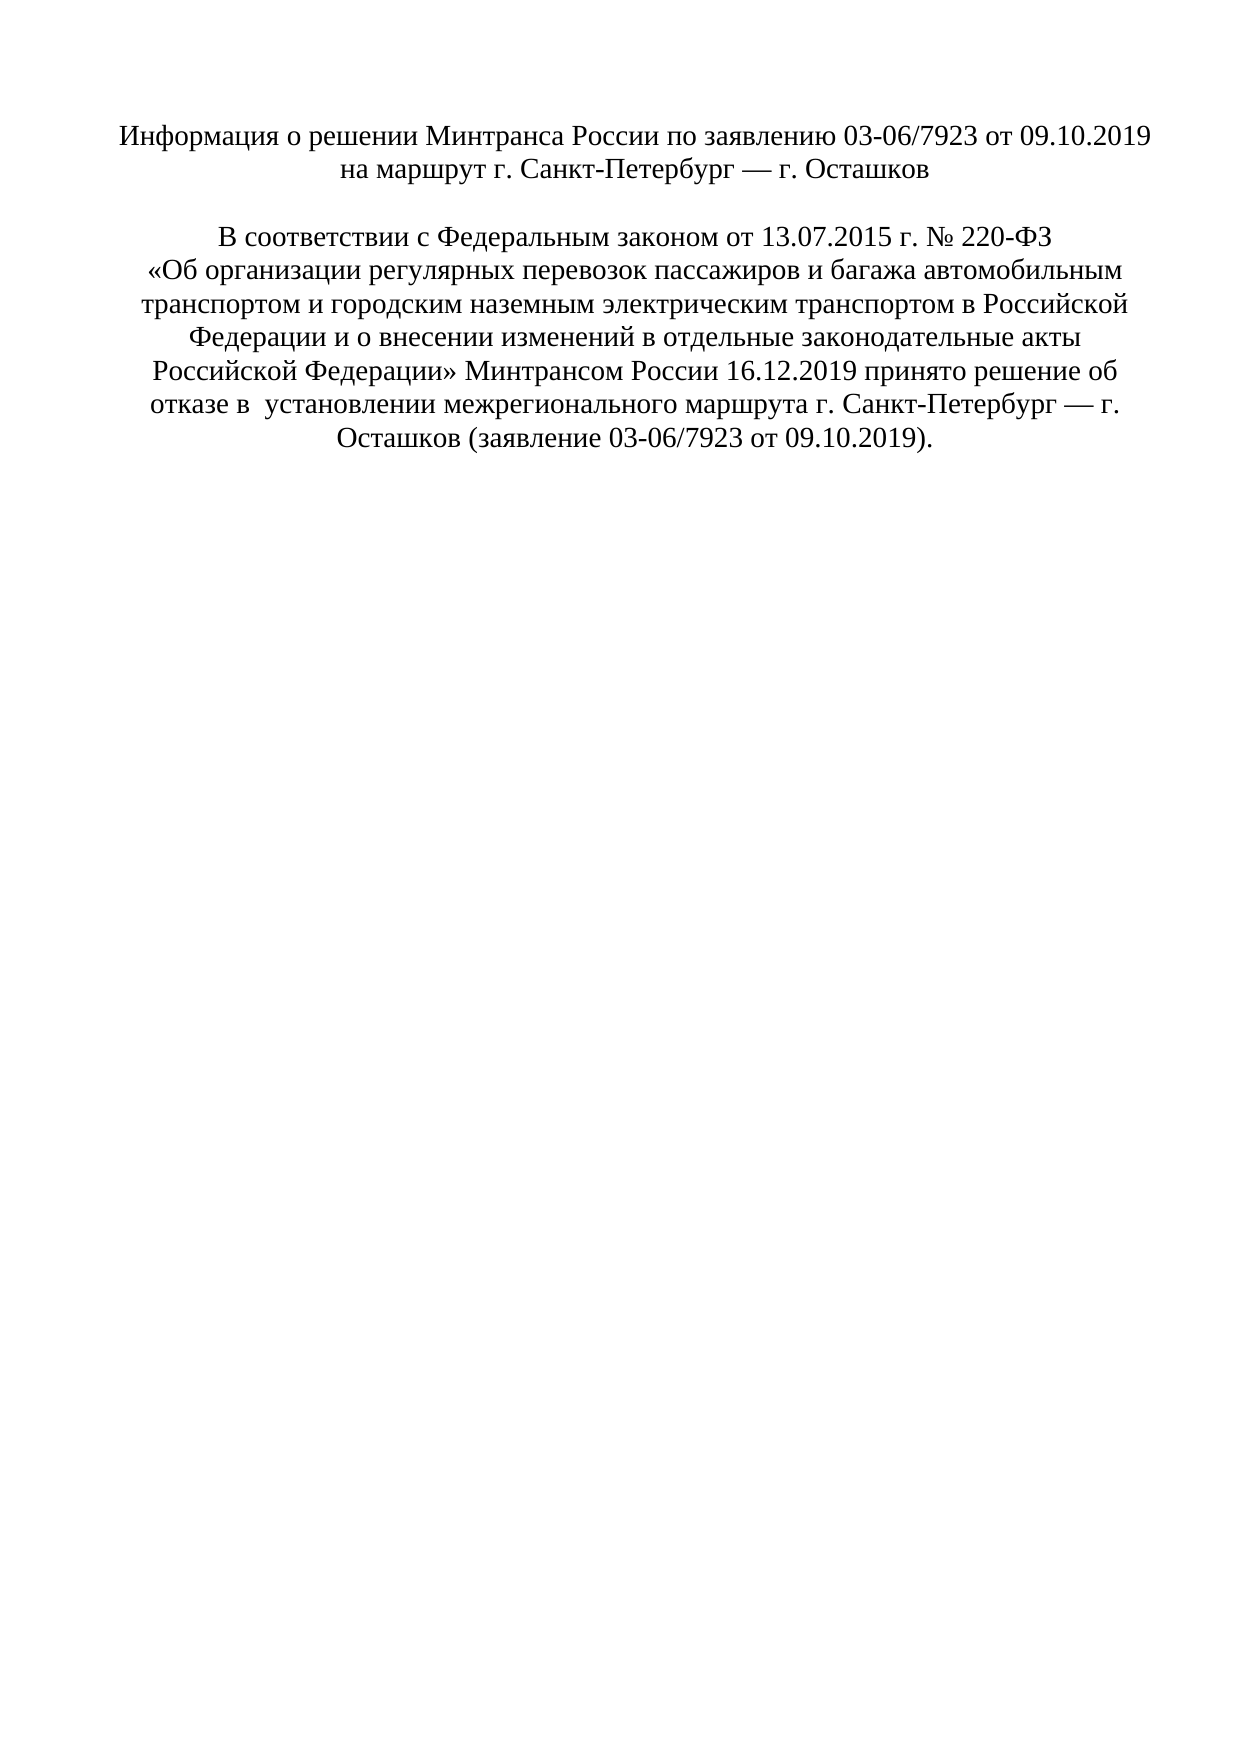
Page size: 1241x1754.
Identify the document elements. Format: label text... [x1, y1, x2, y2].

text В соответствии с Федеральным законом от 13.07.2015 г. № 220-ФЗ «Об организации регулярных перевозок пассажиров и багажа автомобильным транспортом и городским наземным электрическим транспортом в Российской Федерации и о внесении изменений в отдельные законодательные акты Российской Федерации» Минтрансом России 16.12.2019 принято решение об отказе в установлении межрегионального маршрута г. Санкт-Петербург — г. Осташков (заявление 03-06/7923 от 09.10.2019). [118, 219, 1152, 453]
text Информация о решении Минтранса России по заявлению 03-06/7923 от 09.10.2019 на маршрут г. Санкт-Петербург — г. Осташков [118, 118, 1152, 185]
